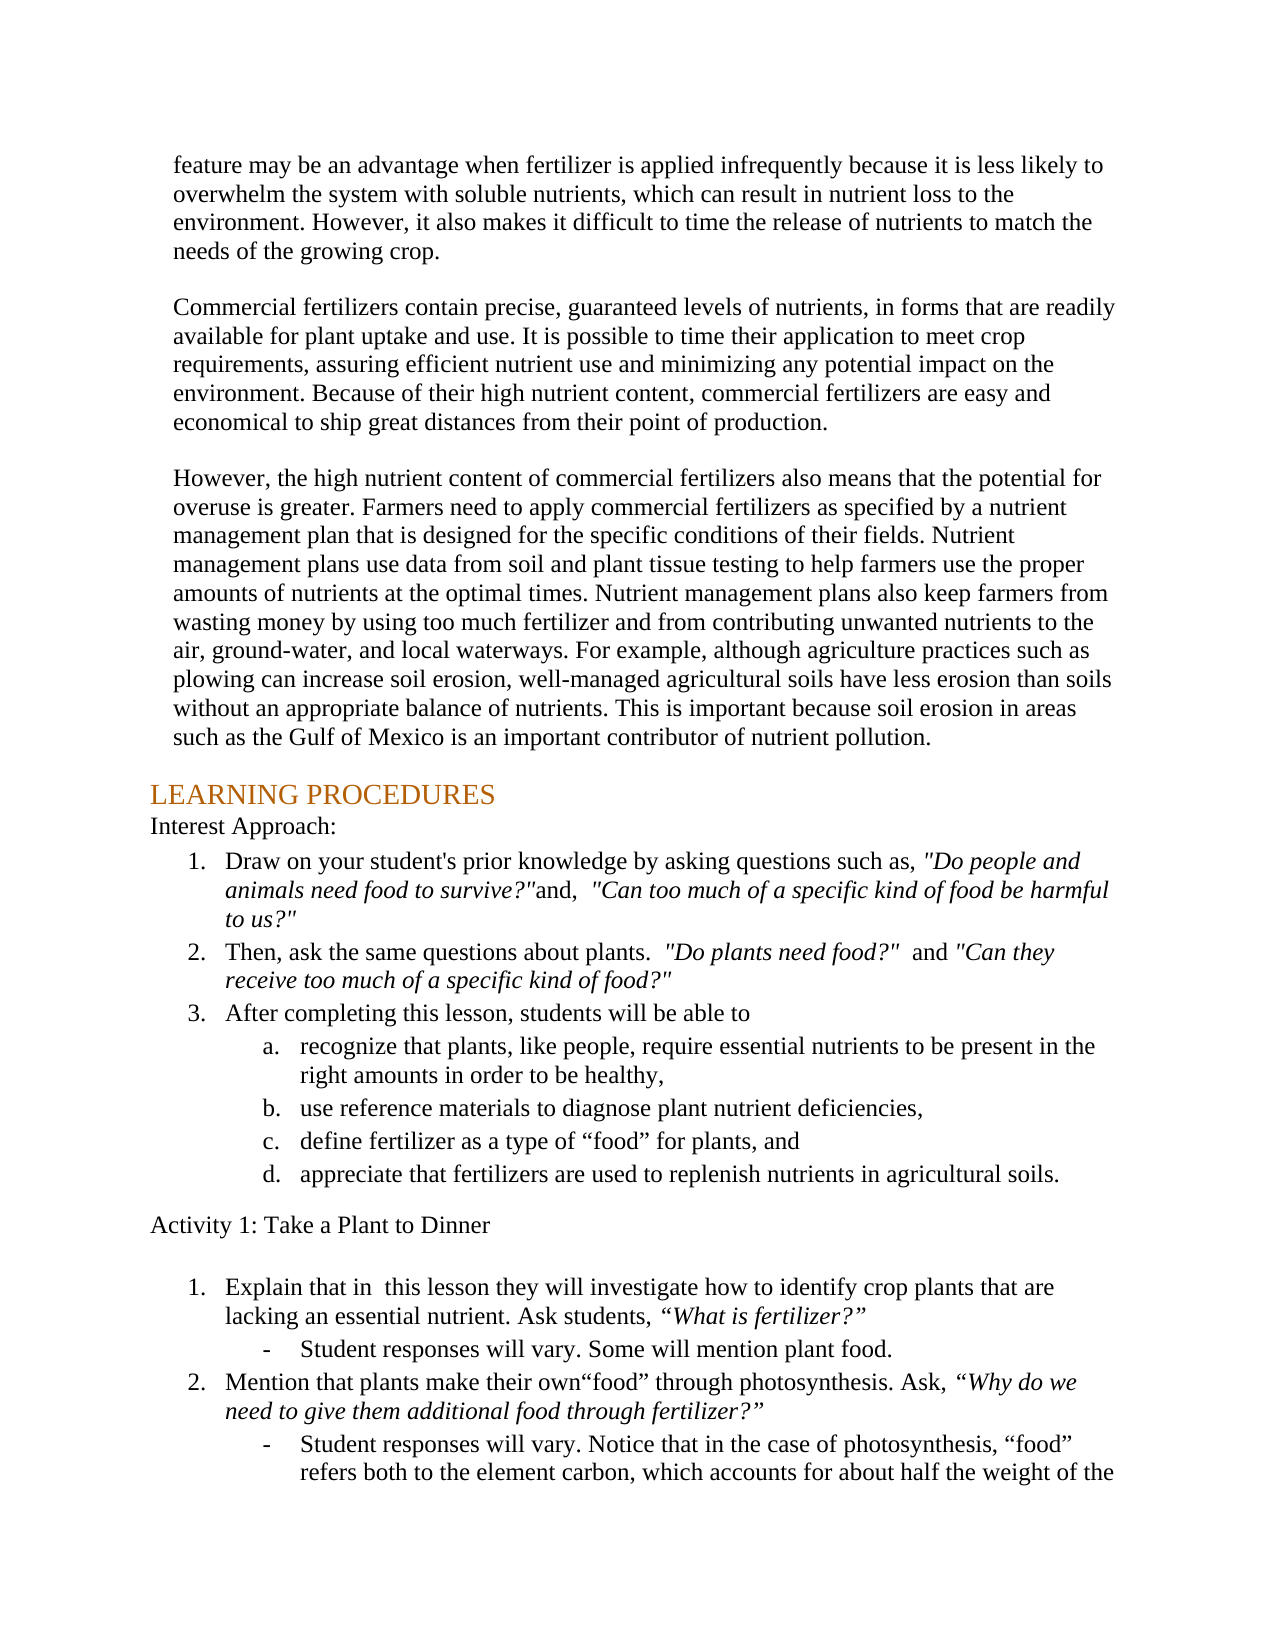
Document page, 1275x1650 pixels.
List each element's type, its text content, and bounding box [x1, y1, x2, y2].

list use reference materials to diagnose plant nutrient deficiencies, [262, 1091, 1125, 1124]
list define fertilizer as a type of “food” for plants, and [262, 1124, 1125, 1157]
text However, the high nutrient content of commercial fertilizers also means that the potential for overuse is greater. Farmers need to apply commercial fertilizers as specified by a nutrient management plan that is designed for the specific conditions of their fields. Nutrient management plans use data from soil and plant tissue testing to help farmers use the proper amounts of nutrients at the optimal times. Nutrient management plans also keep farmers from wasting money by using too much fertilizer and from contributing unwanted nutrients to the air, ground-water, and local waterways. For example, although agriculture practices such as plowing can increase soil erosion, well-managed agricultural soils have less erosion than soils without an appropriate balance of nutrients. This is important because soil erosion in areas such as the Gulf of Mexico is an important contributor of nutrient pollution. [173, 463, 1125, 750]
list Student responses will vary. Some will mention plant food. [262, 1332, 1125, 1365]
list Mention that plants make their own“food” through photosynthesis. Ask, “Why do we need to give them additional food through fertilizer?” [187, 1365, 1125, 1427]
list appreciate that fertilizers are used to replenish nutrients in agricultural soils. [262, 1157, 1125, 1189]
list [262, 1427, 1125, 1488]
list Draw on your student's prior knowledge by asking questions such as, "Do people and animals need food to survive?"and, "Can too much of a specific kind of food be harmful to us?" [187, 844, 1125, 934]
text Activity 1: Take a Plant to Dinner [150, 1210, 1102, 1239]
list After completing this lesson, students will be able to [187, 996, 1125, 1029]
list recognize that plants, like people, require essential nutrients to be present in the right amounts in order to be healthy, [262, 1029, 1125, 1091]
list Then, ask the same questions about plants. "Do plants need food?" and "Can they receive too much of a specific kind of food?" [187, 934, 1125, 996]
text Interest Approach: [150, 811, 1125, 840]
list Explain that in this lesson they will investigate how to identify crop plants that are lacking an essential nutrient. Ask students, “What is fertilizer?” [187, 1270, 1125, 1332]
subtitle LEARNING PROCEDURES [150, 777, 1125, 811]
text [173, 150, 1125, 265]
text Commercial fertilizers contain precise, guaranteed levels of nutrients, in forms that are readily available for plant uptake and use. It is possible to time their application to meet crop requirements, assuring efficient nutrient use and minimizing any potential impact on the environment. Because of their high nutrient content, commercial fertilizers are easy and economical to ship great distances from their point of production. [173, 292, 1125, 436]
